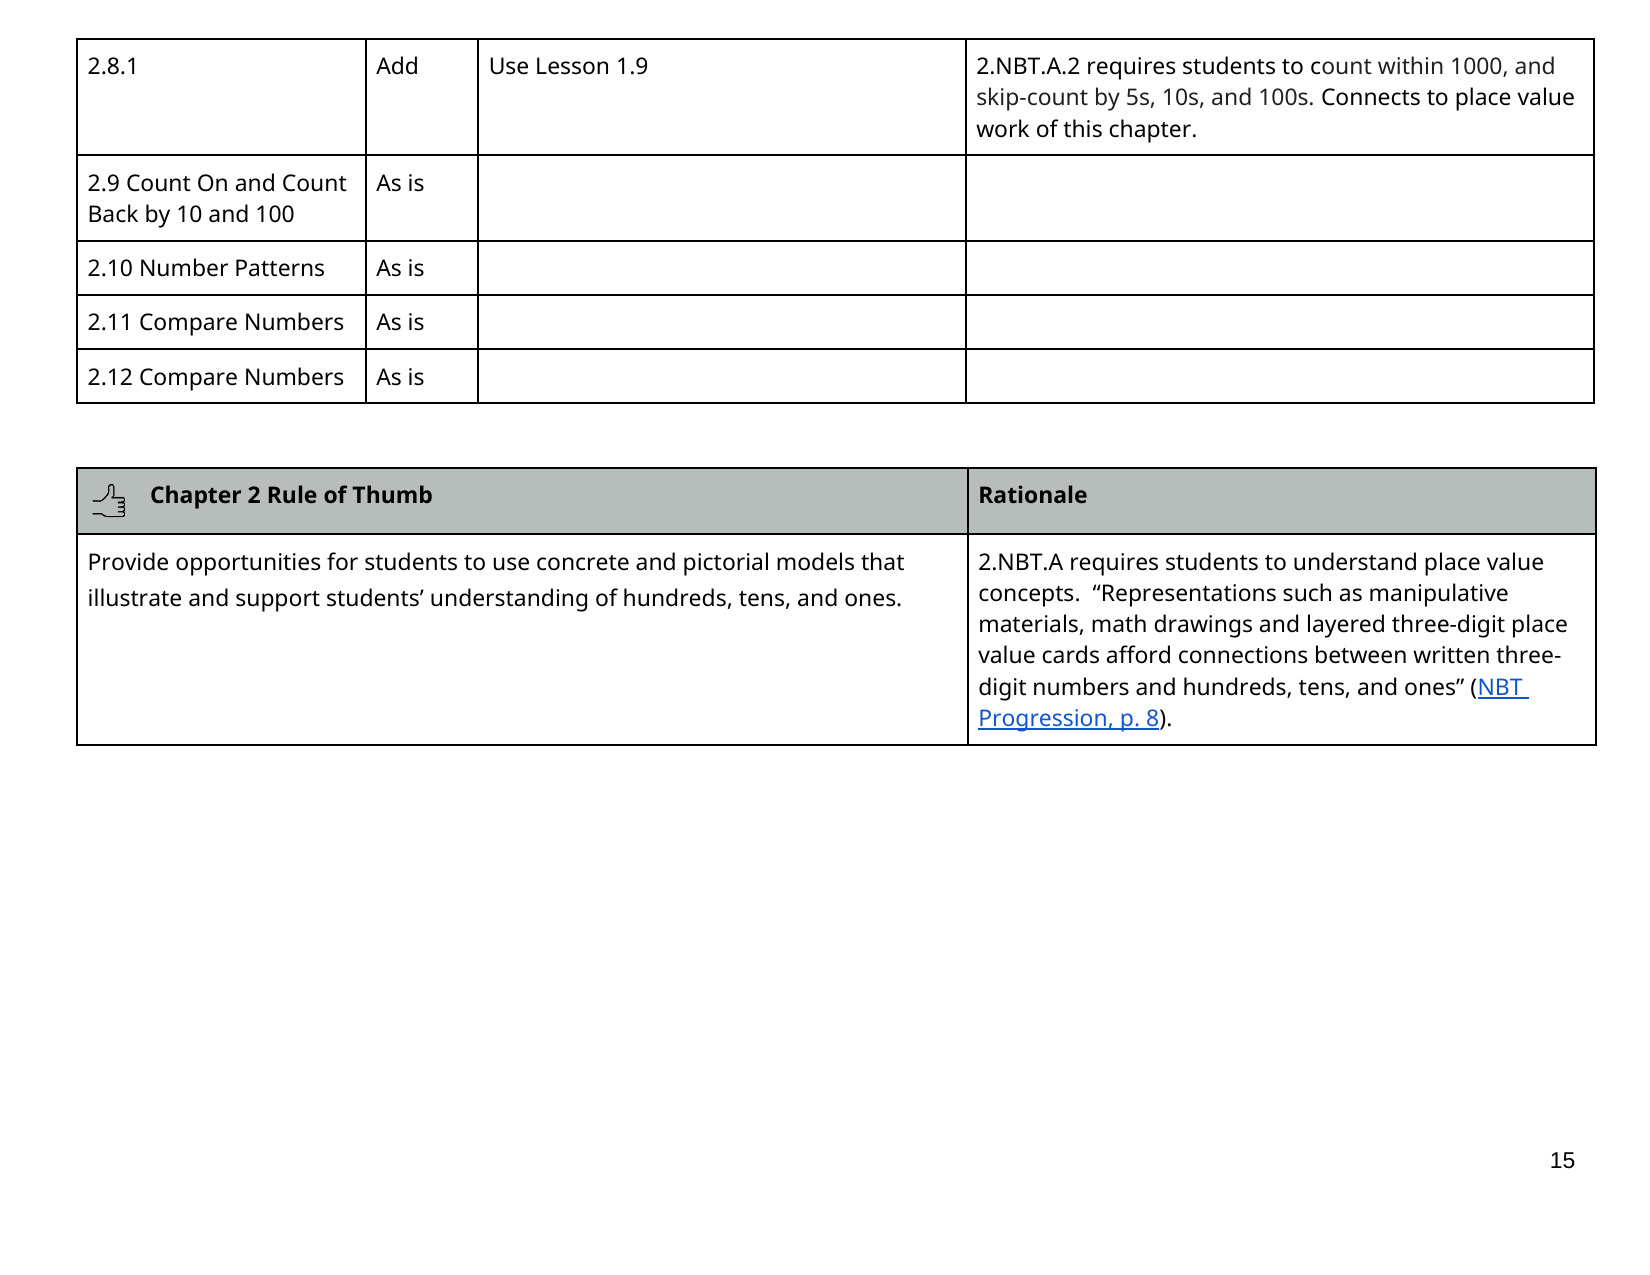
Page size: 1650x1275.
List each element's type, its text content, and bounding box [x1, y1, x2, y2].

table_cell [479, 350, 965, 402]
table_cell [479, 296, 965, 348]
table_cell [479, 156, 965, 239]
table_cell As is [367, 350, 477, 402]
table_cell 2.12 Compare Numbers [78, 350, 365, 402]
table_cell [967, 156, 1593, 239]
table_cell Provide opportunities for students to use concrete and pictorial models that illustrate and support students’ understanding of hundreds, tens, and ones. [78, 535, 967, 743]
table_cell 2.NBT.A.2 requires students to count within 1000, and skip-count by 5s, 10s, and 100s. Connects to place value work of this chapter. [967, 40, 1593, 154]
table_cell [967, 296, 1593, 348]
table_cell Add [367, 40, 477, 154]
table_cell 2.10 Number Patterns [78, 242, 365, 294]
table_cell 2.8.1 [78, 40, 365, 154]
table_cell [967, 350, 1593, 402]
picture [87, 479, 131, 523]
table_cell [967, 242, 1593, 294]
table_header Rationale [969, 469, 1595, 533]
table_cell 2.9 Count On and Count Back by 10 and 100 [78, 156, 365, 239]
table_cell 2.NBT.A requires students to understand place value concepts. “Representations such as manipulative materials, math drawings and layered three-digit place value cards afford connections between written three-digit numbers and hundreds, tens, and ones” (NBT Progression, p. 8). [969, 535, 1595, 743]
table_cell Use Lesson 1.9 [479, 40, 965, 154]
table_cell [479, 242, 965, 294]
table_cell As is [367, 242, 477, 294]
table_cell 2.11 Compare Numbers [78, 296, 365, 348]
table_cell As is [367, 296, 477, 348]
table_header Chapter 2 Rule of Thumb [78, 469, 967, 533]
table_cell As is [367, 156, 477, 239]
